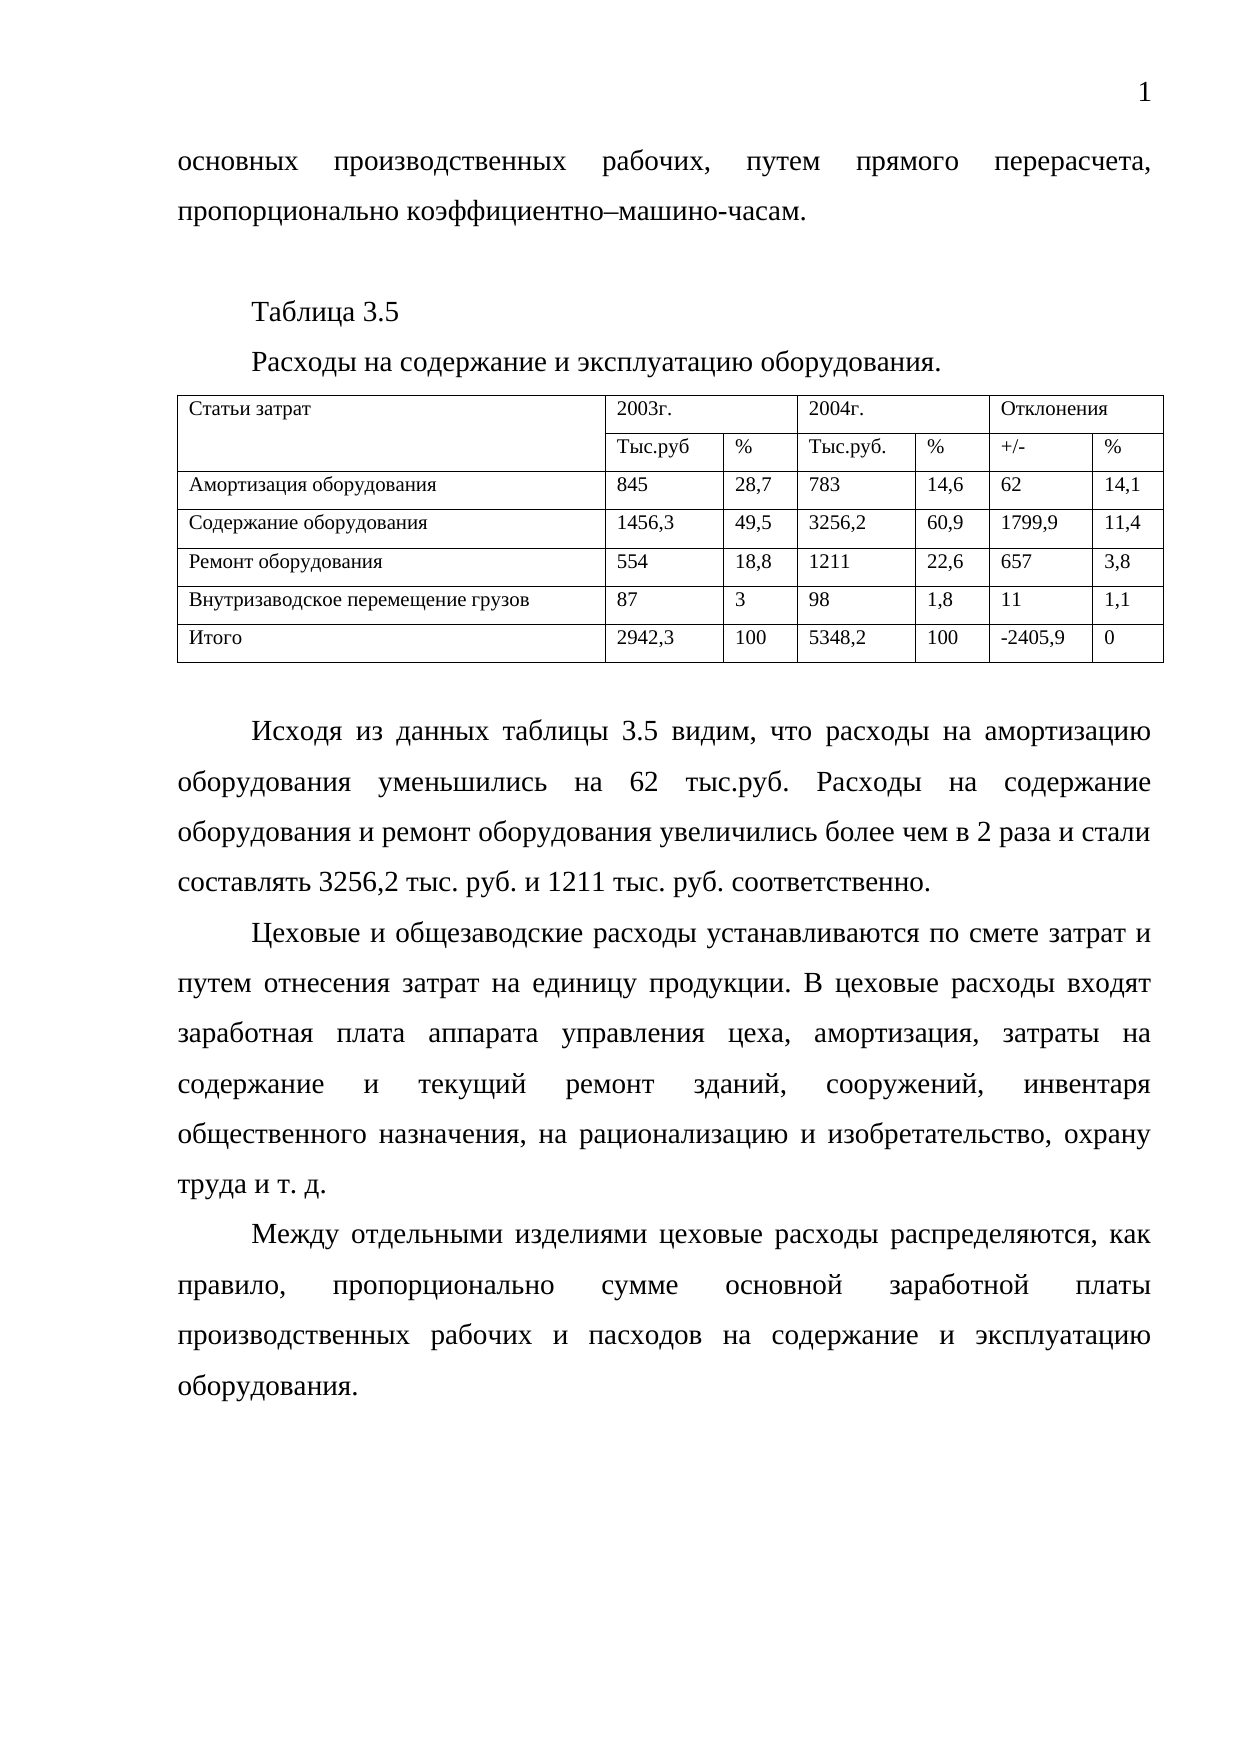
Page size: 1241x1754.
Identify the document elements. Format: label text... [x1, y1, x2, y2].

table_cell 1799,9 [990, 510, 1092, 547]
table_cell Ремонт оборудования [178, 549, 605, 586]
table_cell 5348,2 [798, 625, 915, 662]
table_cell Тыс.руб [606, 434, 723, 471]
table_cell 2942,3 [606, 625, 723, 662]
table_cell 1,1 [1093, 587, 1163, 624]
table_cell 3,8 [1093, 549, 1163, 586]
text Исходя из данных таблицы 3.5 видим, что расходы на амортизацию оборудования уменьшились на 62 тыс.руб. Расходы на содержание оборудования и ремонт оборудования увеличились более чем в 2 раза и стали составлять 3256,2 тыс. руб. и 1211 тыс. руб. соответственно. [177, 713, 1152, 898]
table_cell 28,7 [724, 472, 797, 509]
table_cell 100 [916, 625, 989, 662]
table_cell 98 [798, 587, 915, 624]
text Таблица 3.5 [177, 294, 1152, 327]
table_header Статьи затрат [178, 396, 605, 471]
table_cell 845 [606, 472, 723, 509]
table_cell 783 [798, 472, 915, 509]
table_cell +/- [990, 434, 1092, 471]
text Цеховые и общезаводские расходы устанавливаются по смете затрат и путем отнесения затрат на единицу продукции. В цеховые расходы входят заработная плата аппарата управления цеха, амортизация, затраты на содержание и текущий ремонт зданий, сооружений, инвентаря общественного назначения, на рационализацию и изобретательство, охрану труда и т. д. [177, 915, 1152, 1200]
table_cell 3 [724, 587, 797, 624]
table_cell 14,1 [1093, 472, 1163, 509]
table_cell 11,4 [1093, 510, 1163, 547]
table_cell 62 [990, 472, 1092, 509]
table_cell 100 [724, 625, 797, 662]
table_cell 49,5 [724, 510, 797, 547]
table_cell 18,8 [724, 549, 797, 586]
table_cell % [1093, 434, 1163, 471]
text Расходы на содержание и эксплуатацию оборудования. [177, 344, 1152, 378]
table_cell % [916, 434, 989, 471]
table_cell 554 [606, 549, 723, 586]
table_cell 22,6 [916, 549, 989, 586]
table_cell 14,6 [916, 472, 989, 509]
table_cell 1211 [798, 549, 915, 586]
table_cell 60,9 [916, 510, 989, 547]
table_cell Итого [178, 625, 605, 662]
table_cell 657 [990, 549, 1092, 586]
table_cell % [724, 434, 797, 471]
table_cell 87 [606, 587, 723, 624]
table_cell 1,8 [916, 587, 989, 624]
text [177, 143, 1152, 227]
table_header 2004г. [798, 396, 989, 433]
table_cell 11 [990, 587, 1092, 624]
table_cell 1456,3 [606, 510, 723, 547]
table_cell 3256,2 [798, 510, 915, 547]
table_cell Внутризаводское перемещение грузов [178, 587, 605, 624]
text Между отдельными изделиями цеховые расходы распределяются, как правило, пропорционально сумме основной заработной платы производственных рабочих и пасходов на содержание и эксплуатацию оборудования. [177, 1217, 1152, 1401]
table_cell Содержание оборудования [178, 510, 605, 547]
table_cell -2405,9 [990, 625, 1092, 662]
table_cell Тыс.руб. [798, 434, 915, 471]
table_cell Амортизация оборудования [178, 472, 605, 509]
table_header Отклонения [990, 396, 1163, 433]
table_cell 0 [1093, 625, 1163, 662]
table_header 2003г. [606, 396, 797, 433]
